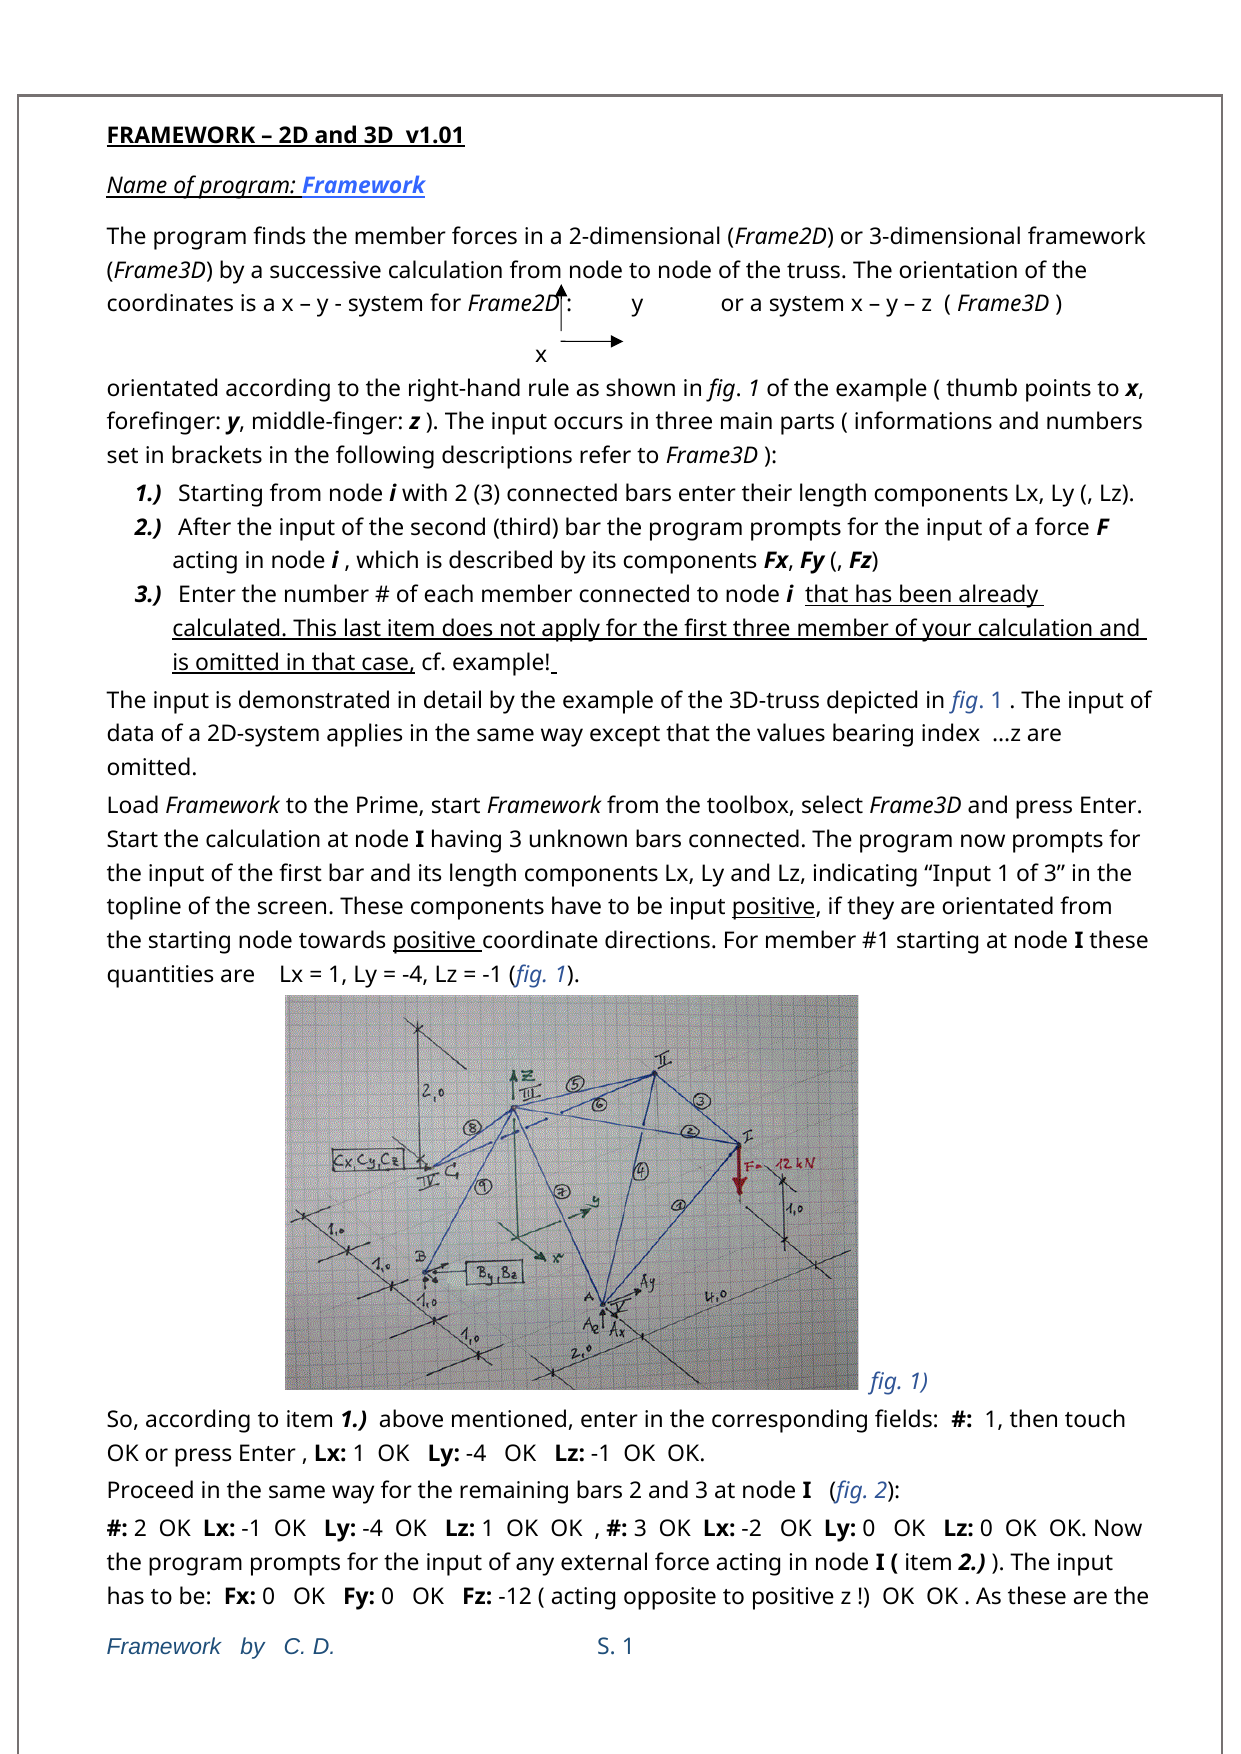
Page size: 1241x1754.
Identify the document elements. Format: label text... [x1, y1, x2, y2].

text Proceed in the same way for the remaining bars 2 and 3 at node I (fig. 2): [106, 1474, 1152, 1506]
text Load Framework to the Prime, start Framework from the toolbox, select Frame3D and press Enter. Start the calculation at node I having 3 unknown bars connected. The program now prompts for the input of the first bar and its length components Lx, Ly and Lz, indicating “Input 1 of 3” in the topline of the screen. These components have to be input positive, if they are orientated from the starting node towards positive coordinate directions. For member #1 starting at node I these quantities are Lx = 1, Ly = -4, Lz = -1 (fig. 1). [106, 789, 1152, 989]
text FRAMEWORK – 2D and 3D v1.01 [106, 119, 1152, 150]
text orientated according to the right-hand rule as shown in fig. 1 of the example ( thumb points to x, forefinger: y, middle-finger: z ). The input occurs in three main parts ( informations and numbers set in brackets in the following descriptions refer to Frame3D ): [106, 371, 1152, 470]
text Name of program: Framework [106, 169, 1152, 201]
text So, according to item 1.) above mentioned, enter in the corresponding fields: #: 1, then touch OK or press Enter , Lx: 1 OK Ly: -4 OK Lz: -1 OK OK. [106, 1403, 1152, 1468]
text The program finds the member forces in a 2-dimensional (Frame2D) or 3-dimensional framework (Frame3D) by a successive calculation from node to node of the truss. The orientation of the coordinates is a x – y - system for Frame2D : y or a system x – y – z ( Frame3D ) [106, 220, 1152, 318]
list After the input of the second (third) bar the program prompts for the input of a force F acting in node i , which is described by its components Fx, Fy (, Fz) [134, 511, 1152, 576]
text x [106, 338, 1152, 369]
list Starting from node i with 2 (3) connected bars enter their length components Lx, Ly (, Lz). [134, 477, 1152, 508]
text The input is demonstrated in detail by the example of the 3D-truss depicted in fig. 1 . The input of data of a 2D-system applies in the same way except that the values bearing index …z are omitted. [106, 683, 1152, 782]
picture [285, 995, 859, 1390]
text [106, 1512, 1152, 1611]
list Enter the number # of each member connected to node i that has been already calculated. This last item does not apply for the first three member of your calculation and is omitted in that case, cf. example! [134, 578, 1152, 677]
